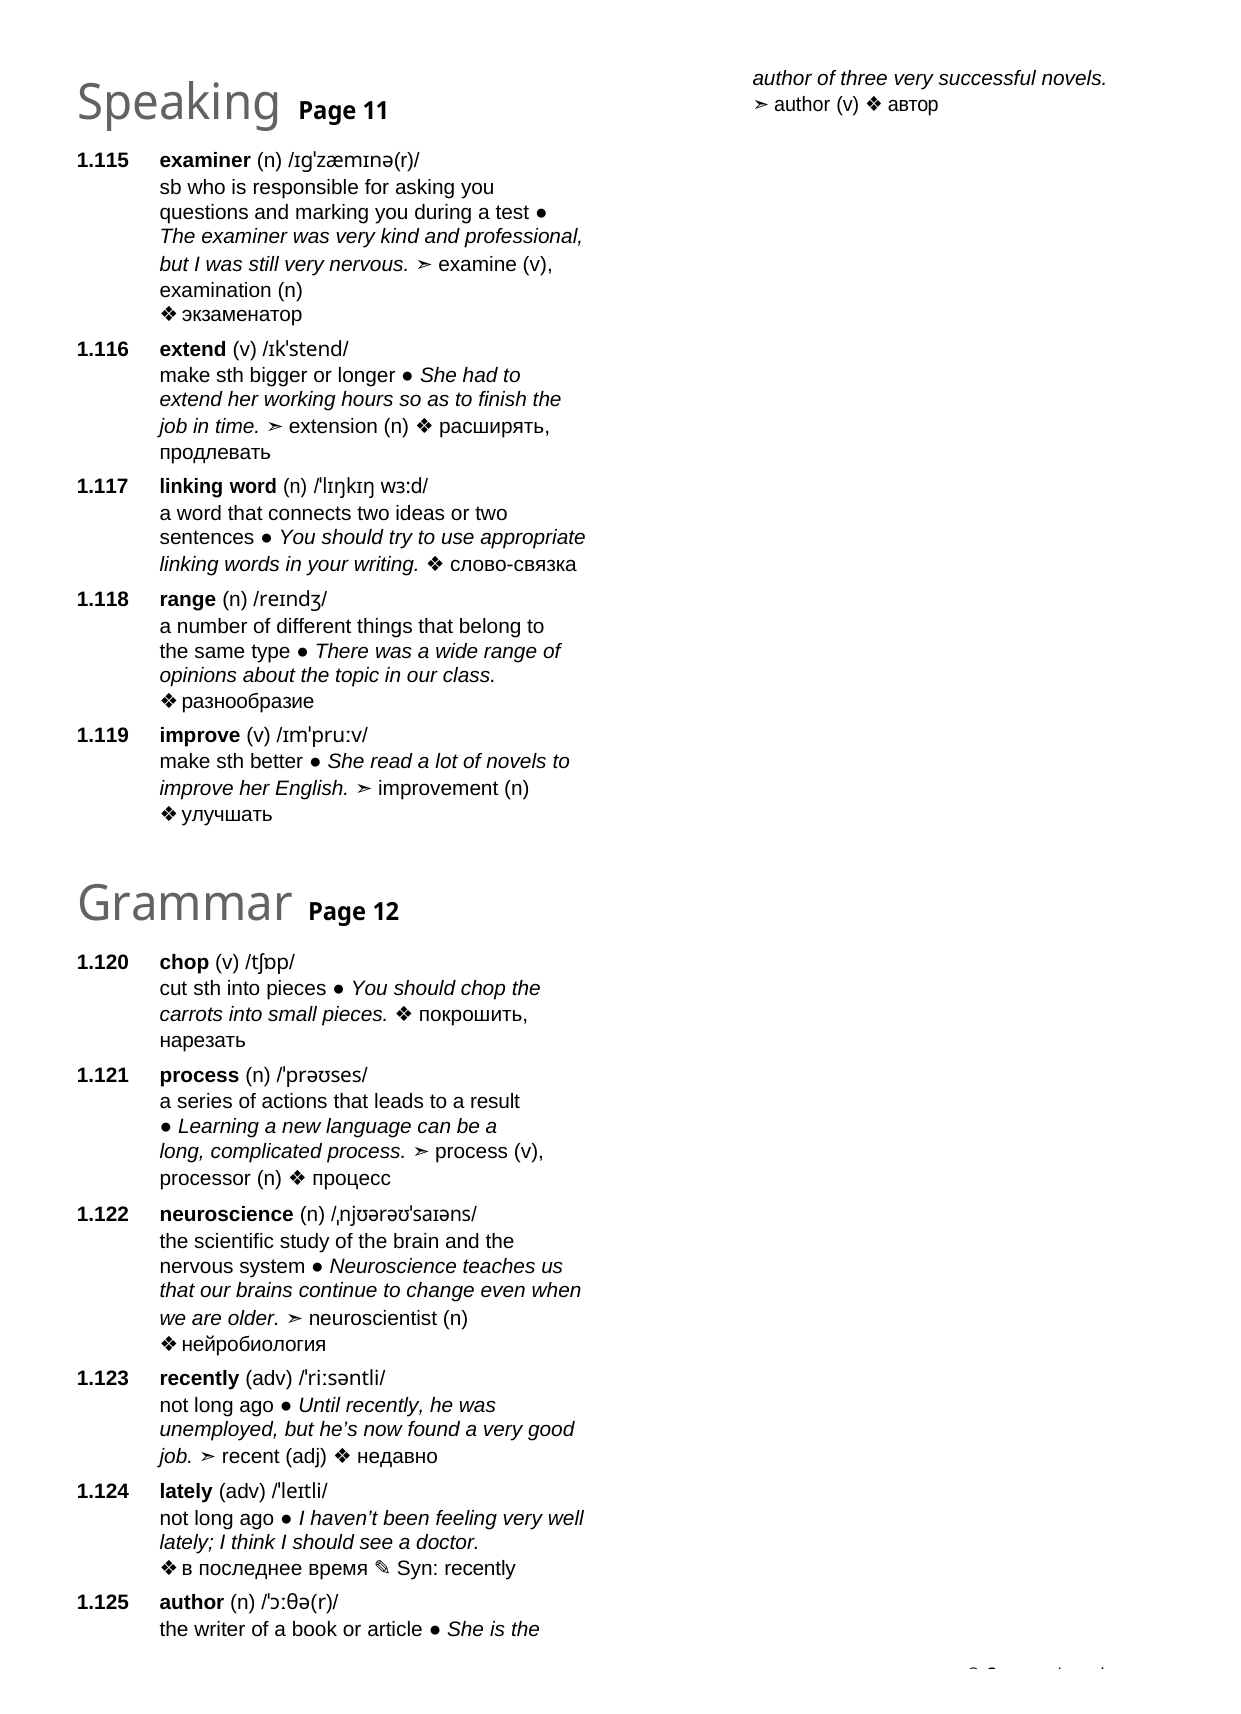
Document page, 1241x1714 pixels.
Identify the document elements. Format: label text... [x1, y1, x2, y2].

list нейробиология [159, 1332, 589, 1356]
list range (n) /reɪndʒ/ [77, 584, 589, 613]
list в последнее время ✎ Syn: recently [159, 1555, 589, 1580]
list chop (v) /tʃɒp/ [77, 947, 589, 975]
list recently (adv) /ˈriːsəntli/ [77, 1363, 589, 1392]
list improve (v) /ɪmˈpruːv/ [77, 720, 589, 749]
list Learning a new language can be a long, complicated process. ➣ process (v), processor (n) ❖ процесс [159, 1115, 546, 1192]
text cut sth into pieces ● You should chop the carrots into small pieces. ❖ покрошить, нарезать [159, 976, 589, 1051]
list lately (adv) /ˈleɪtli/ [77, 1476, 589, 1504]
list neuroscience (n) /ˌnjʊərəʊˈsaɪəns/ [77, 1199, 589, 1228]
text the scientific study of the brain and the nervous system ● Neuroscience teaches us that our brains continue to change even when we are older. ➣ neuroscientist (n) [159, 1229, 587, 1331]
text Grammar Page 12 [77, 867, 589, 935]
list process (n) /ˈprəʊses/ [77, 1060, 589, 1088]
list улучшать [159, 801, 589, 826]
text not long ago ● I haven’t been feeling very well lately; I think I should see a doctor. [159, 1506, 589, 1554]
text a number of different things that belong to the same type ● There was a wide range of opinions about the topic in our class. [159, 614, 572, 687]
text Speaking Page 11 [77, 66, 589, 134]
text ➣ author (v) ❖ автор [752, 91, 1240, 116]
list linking word (n) /ˈlɪŋkɪŋ wɜ:d/ [77, 471, 589, 500]
text the writer of a book or article ● She is the author of three very successful novels. [752, 66, 1240, 90]
list extend (v) /ɪkˈstend/ [77, 334, 589, 362]
text make sth better ● She read a lot of novels to improve her English. ➣ improvement (n) [159, 750, 589, 801]
list разнообразие [159, 688, 589, 713]
list examiner (n) /ɪɡˈzæmɪnə(r)/ [77, 146, 589, 174]
text a series of actions that leads to a result [159, 1089, 589, 1113]
list author (n) /ˈɔːθə(r)/ [77, 1587, 589, 1616]
text a word that connects two ideas or two sentences ● You should try to use appropriate linking words in your writing. ❖ слово-связка [159, 501, 589, 578]
text the writer of a book or article ● She is the author of three very successful novels. [159, 1617, 589, 1641]
text make sth bigger or longer ● She had to extend her working hours so as to finish the job in time. ➣ extension (n) ❖ расширять, продлевать [159, 363, 572, 463]
list экзаменатор [159, 303, 589, 326]
text not long ago ● Until recently, he was unemployed, but he’s now found a very good job. ➣ recent (adj) ❖ недавно [159, 1393, 589, 1469]
text sb who is responsible for asking you questions and marking you during a test ● The examiner was very kind and professional, but I was still very nervous. ➣ examine (v), examination (n) [159, 175, 589, 302]
